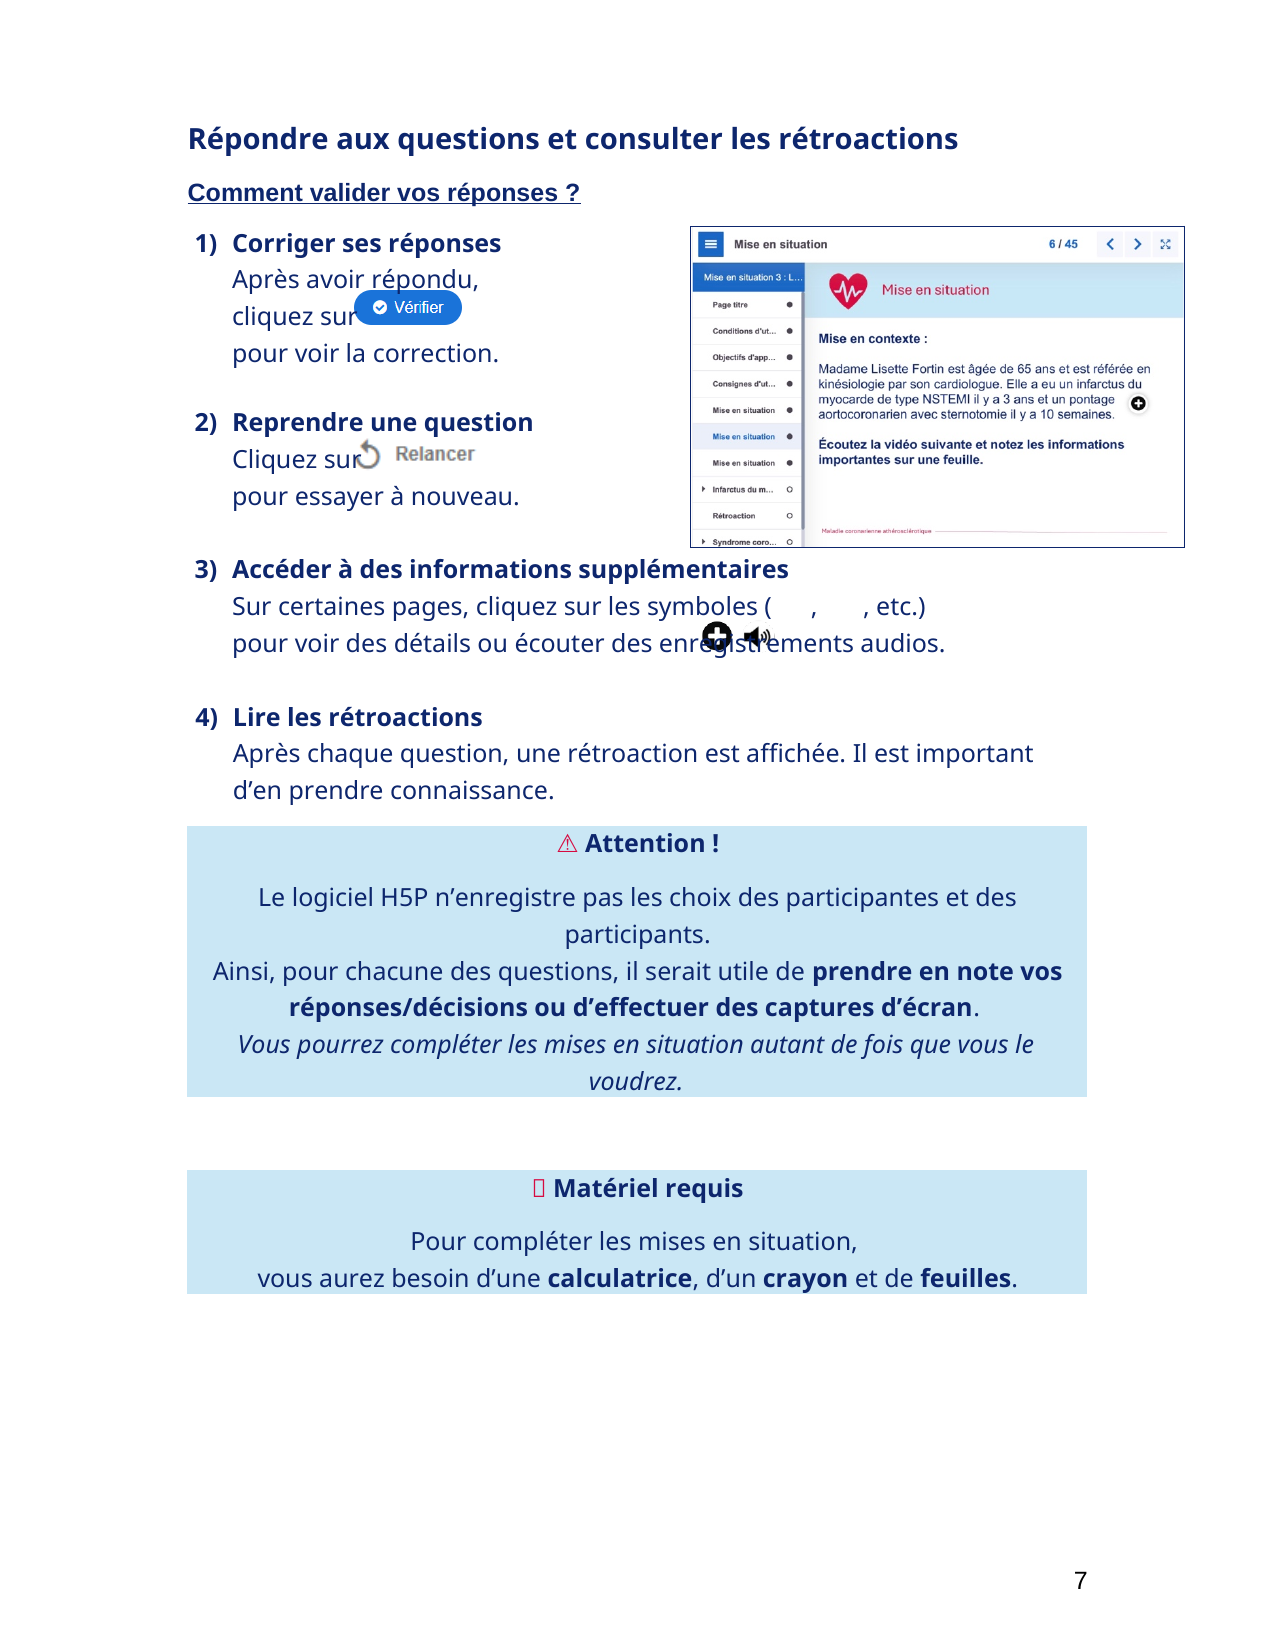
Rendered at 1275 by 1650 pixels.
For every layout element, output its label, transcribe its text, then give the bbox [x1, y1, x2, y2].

list Reprendre une question Cliquez sur pour essayer à nouveau. [194, 405, 690, 513]
list Lire les rétroactions Après chaque question, une rétroaction est affichée. Il est important d’en prendre connaissance. [195, 699, 1087, 807]
text 🧰 Matériel requis [187, 1170, 1087, 1204]
list Accéder à des informations supplémentaires Sur certaines pages, cliquez sur les symboles ( , , etc.) pour voir des détails ou écouter des enregistrements audios. [194, 552, 1087, 660]
text ⚠️ Attention ! [187, 826, 1087, 860]
text Pour compléter les mises en situation, vous aurez besoin d’une calculatrice, d’un crayon et de feuilles. [187, 1224, 1087, 1294]
text Comment valider vos réponses ? [187, 178, 1087, 206]
text Répondre aux questions et consulter les rétroactions [187, 118, 1087, 158]
picture [691, 227, 1184, 547]
list Corriger ses réponses Après avoir répondu, cliquez sur pour voir la correction. [194, 225, 1087, 403]
text Le logiciel H5P n’enregistre pas les choix des participantes et des participants. Ainsi, pour chacune des questions, il serait utile de prendre en note vos réponses/décisions ou d’effectuer des captures d’écran. Vous pourrez compléter les mises en situation autant de fois que vous le voudrez. [187, 879, 1087, 1097]
